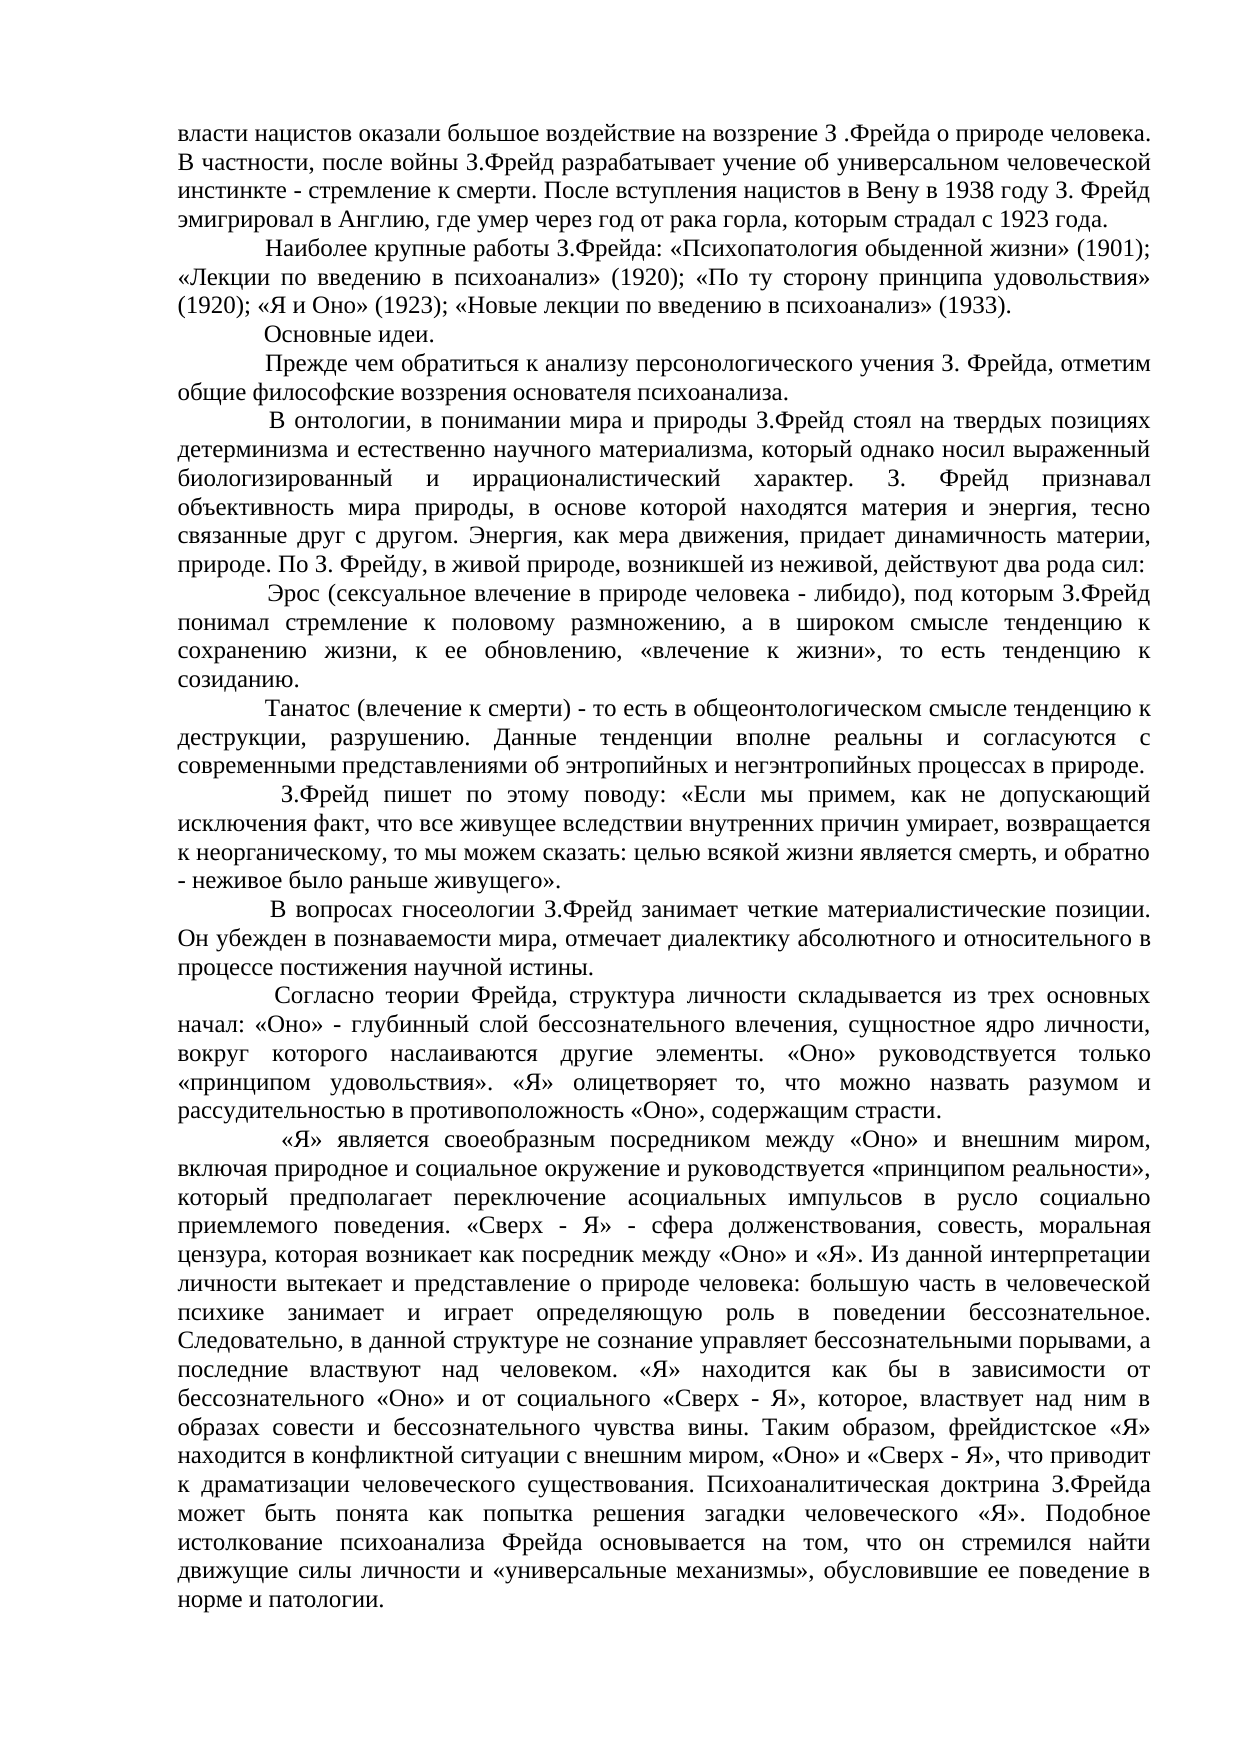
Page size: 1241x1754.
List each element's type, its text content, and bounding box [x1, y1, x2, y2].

text Прежде чем обратиться к анализу персонологического учения З. Фрейда, отметим общие философские воззрения основателя психоанализа. [177, 348, 1152, 406]
text З.Фрейд пишет по этому поводу: «Если мы примем, как не допускающий исключения факт, что все живущее вследствии внутренних причин умирает, возвращается к неорганическому, то мы можем сказать: целью всякой жизни является смерть, и обратно - неживое было раньше живущего». [177, 779, 1152, 894]
text Танатос (влечение к смерти) - то есть в общеонтологическом смысле тенденцию к деструкции, разрушению. Данные тенденции вполне реальны и согласуются с современными представлениями об энтропийных и негэнтропийных процессах в природе. [177, 693, 1152, 779]
text В вопросах гносеологии З.Фрейд занимает четкие материалистические позиции. Он убежден в познаваемости мира, отмечает диалектику абсолютного и относительного в процессе постижения научной истины. [177, 894, 1152, 981]
text Основные идеи. [177, 319, 1152, 348]
text В онтологии, в понимании мира и природы З.Фрейд стоял на твердых позициях детерминизма и естественно научного материализма, который однако носил выраженный биологизированный и иррационалистический характер. З. Фрейд признавал объективность мира природы, в основе которой находятся материя и энергия, тесно связанные друг с другом. Энергия, как мера движения, придает динамичность материи, природе. По З. Фрейду, в живой природе, возникшей из неживой, действуют два рода сил: [177, 406, 1152, 578]
text «Я» является своеобразным посредником между «Оно» и внешним миром, включая природное и социальное окружение и руководствуется «принципом реальности», который предполагает переключение асоциальных импульсов в русло социально приемлемого поведения. «Сверх - Я» - сфера долженствования, совесть, моральная цензура, которая возникает как посредник между «Оно» и «Я». Из данной интерпретации личности вытекает и представление о природе человека: большую часть в человеческой психике занимает и играет определяющую роль в поведении бессознательное. Следовательно, в данной структуре не сознание управляет бессознательными порывами, а последние властвуют над человеком. «Я» находится как бы в зависимости от бессознательного «Оно» и от социального «Сверх - Я», которое, властвует над ним в образах совести и бессознательного чувства вины. Таким образом, фрейдистское «Я» находится в конфликтной ситуации с внешним миром, «Оно» и «Сверх - Я», что приводит к драматизации человеческого существования. Психоаналитическая доктрина З.Фрейда может быть понята как попытка решения загадки человеческого «Я». Подобное истолкование психоанализа Фрейда основывается на том, что он стремился найти движущие силы личности и «универсальные механизмы», обусловившие ее поведение в норме и патологии. [177, 1124, 1152, 1613]
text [177, 118, 1152, 233]
text Согласно теории Фрейда, структура личности складывается из трех основных начал: «Оно» - глубинный слой бессознательного влечения, сущностное ядро личности, вокруг которого наслаиваются другие элементы. «Оно» руководствуется только «принципом удовольствия». «Я» олицетворяет то, что можно назвать разумом и рассудительностью в противоположность «Оно», содержащим страсти. [177, 981, 1152, 1124]
text Эрос (сексуальное влечение в природе человека - либидо), под которым З.Фрейд понимал стремление к половому размножению, а в широком смысле тенденцию к сохранению жизни, к ее обновлению, «влечение к жизни», то есть тенденцию к созиданию. [177, 578, 1152, 693]
text Наиболее крупные работы З.Фрейда: «Психопатология обыденной жизни» (1901); «Лекции по введению в психоанализ» (1920); «По ту сторону принципа удовольствия» (1920); «Я и Оно» (1923); «Новые лекции по введению в психоанализ» (1933). [177, 233, 1152, 319]
